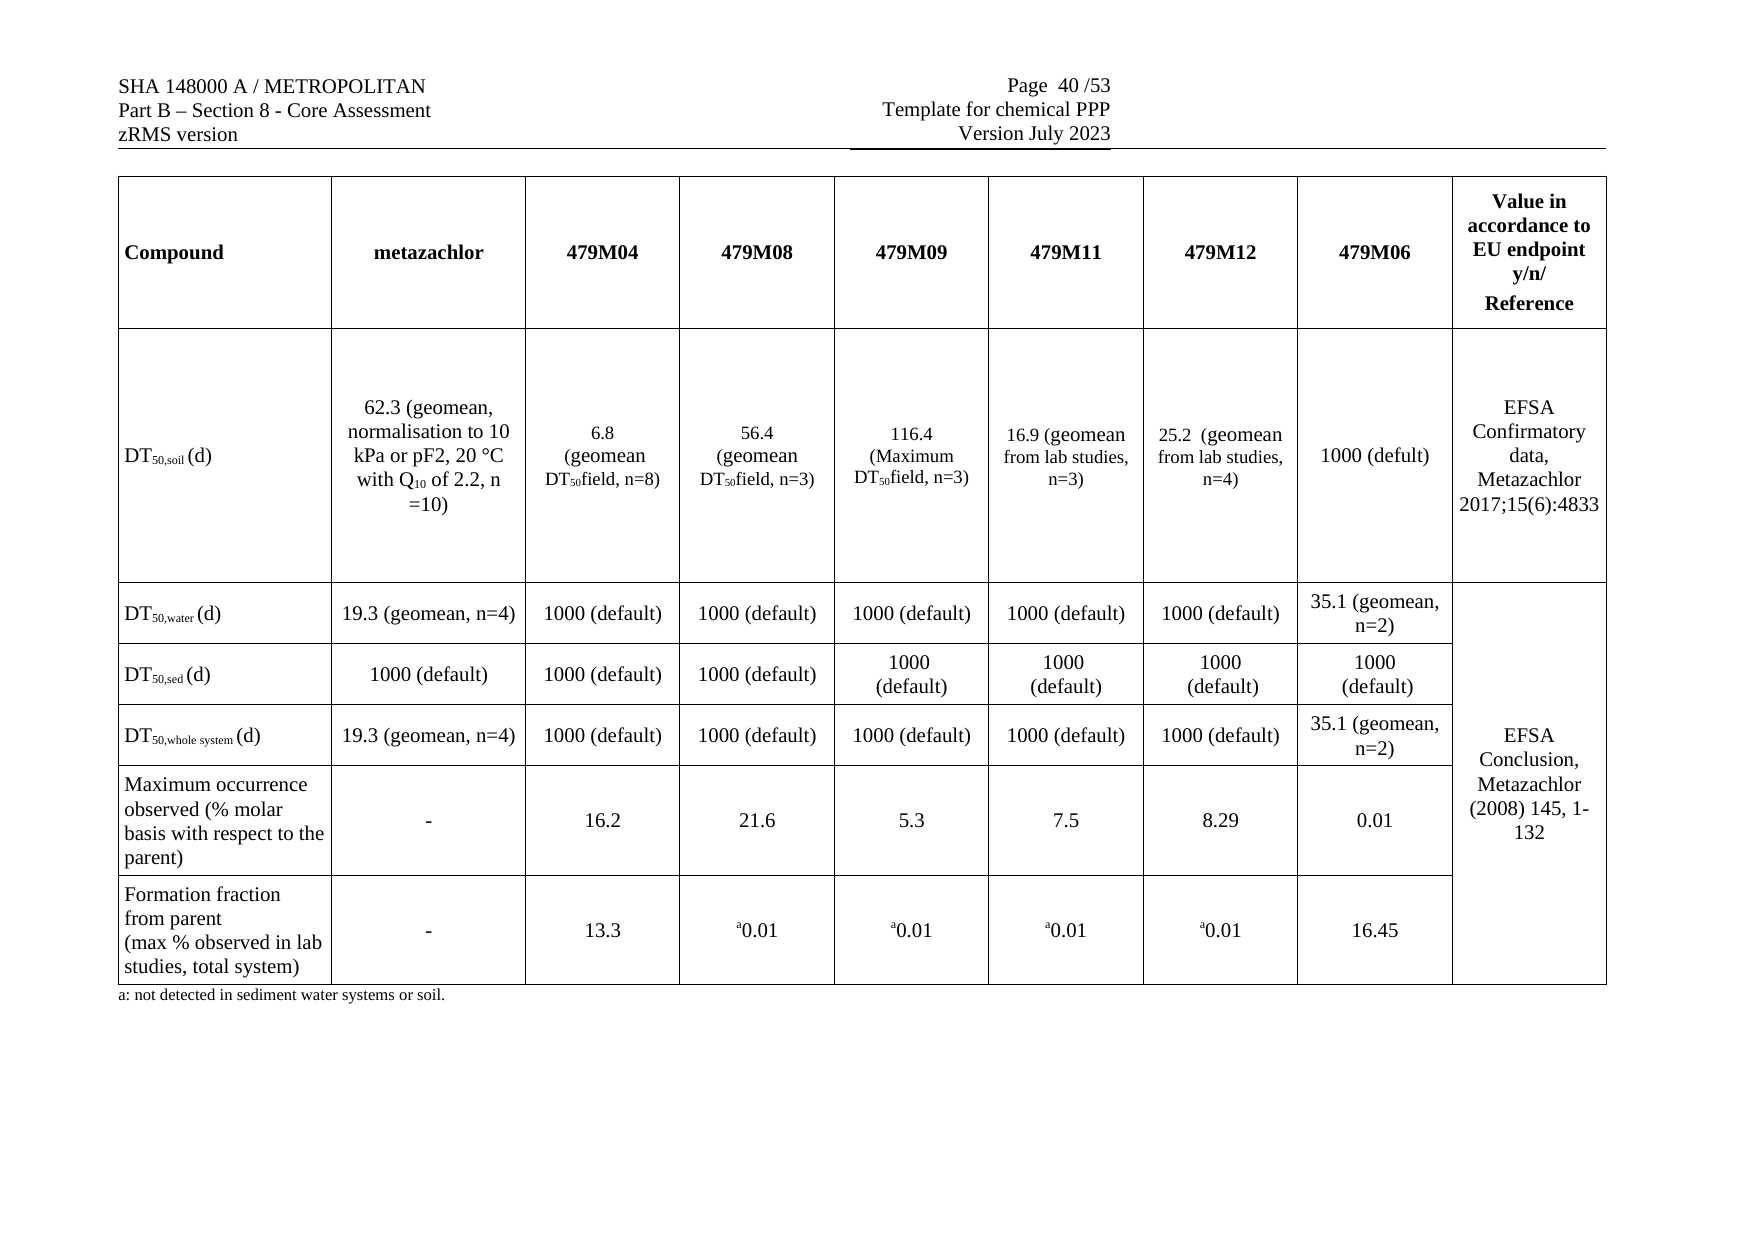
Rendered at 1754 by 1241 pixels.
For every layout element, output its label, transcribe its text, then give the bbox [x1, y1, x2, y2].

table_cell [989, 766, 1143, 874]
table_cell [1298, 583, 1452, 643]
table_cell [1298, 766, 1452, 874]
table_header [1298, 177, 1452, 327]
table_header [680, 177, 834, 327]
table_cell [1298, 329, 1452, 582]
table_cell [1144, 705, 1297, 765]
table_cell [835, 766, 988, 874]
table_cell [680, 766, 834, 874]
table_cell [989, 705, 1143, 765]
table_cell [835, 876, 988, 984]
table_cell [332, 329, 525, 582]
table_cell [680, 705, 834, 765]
text a: not detected in sediment water systems or soil. [118, 985, 1606, 1004]
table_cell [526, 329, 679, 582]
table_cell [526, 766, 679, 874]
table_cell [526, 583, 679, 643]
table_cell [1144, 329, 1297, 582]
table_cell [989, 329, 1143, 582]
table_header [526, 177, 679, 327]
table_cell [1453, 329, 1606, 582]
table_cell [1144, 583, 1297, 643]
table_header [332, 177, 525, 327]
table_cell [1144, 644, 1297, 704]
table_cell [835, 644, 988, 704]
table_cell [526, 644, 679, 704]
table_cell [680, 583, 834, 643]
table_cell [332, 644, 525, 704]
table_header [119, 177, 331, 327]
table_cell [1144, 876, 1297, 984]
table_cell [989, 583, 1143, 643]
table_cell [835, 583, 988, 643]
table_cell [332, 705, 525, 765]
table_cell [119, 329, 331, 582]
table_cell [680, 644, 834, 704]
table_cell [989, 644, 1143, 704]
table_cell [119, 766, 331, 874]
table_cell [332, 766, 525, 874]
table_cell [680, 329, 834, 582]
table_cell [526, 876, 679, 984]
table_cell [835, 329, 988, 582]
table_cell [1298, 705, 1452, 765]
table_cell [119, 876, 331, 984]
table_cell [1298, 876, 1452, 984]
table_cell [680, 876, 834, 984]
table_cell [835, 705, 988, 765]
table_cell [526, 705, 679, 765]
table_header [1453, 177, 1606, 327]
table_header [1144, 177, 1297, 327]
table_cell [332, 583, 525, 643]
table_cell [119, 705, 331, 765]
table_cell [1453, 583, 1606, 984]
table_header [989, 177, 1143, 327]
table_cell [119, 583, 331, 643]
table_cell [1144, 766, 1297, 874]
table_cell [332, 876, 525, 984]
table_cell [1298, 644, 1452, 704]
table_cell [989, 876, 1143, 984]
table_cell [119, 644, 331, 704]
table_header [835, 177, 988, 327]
